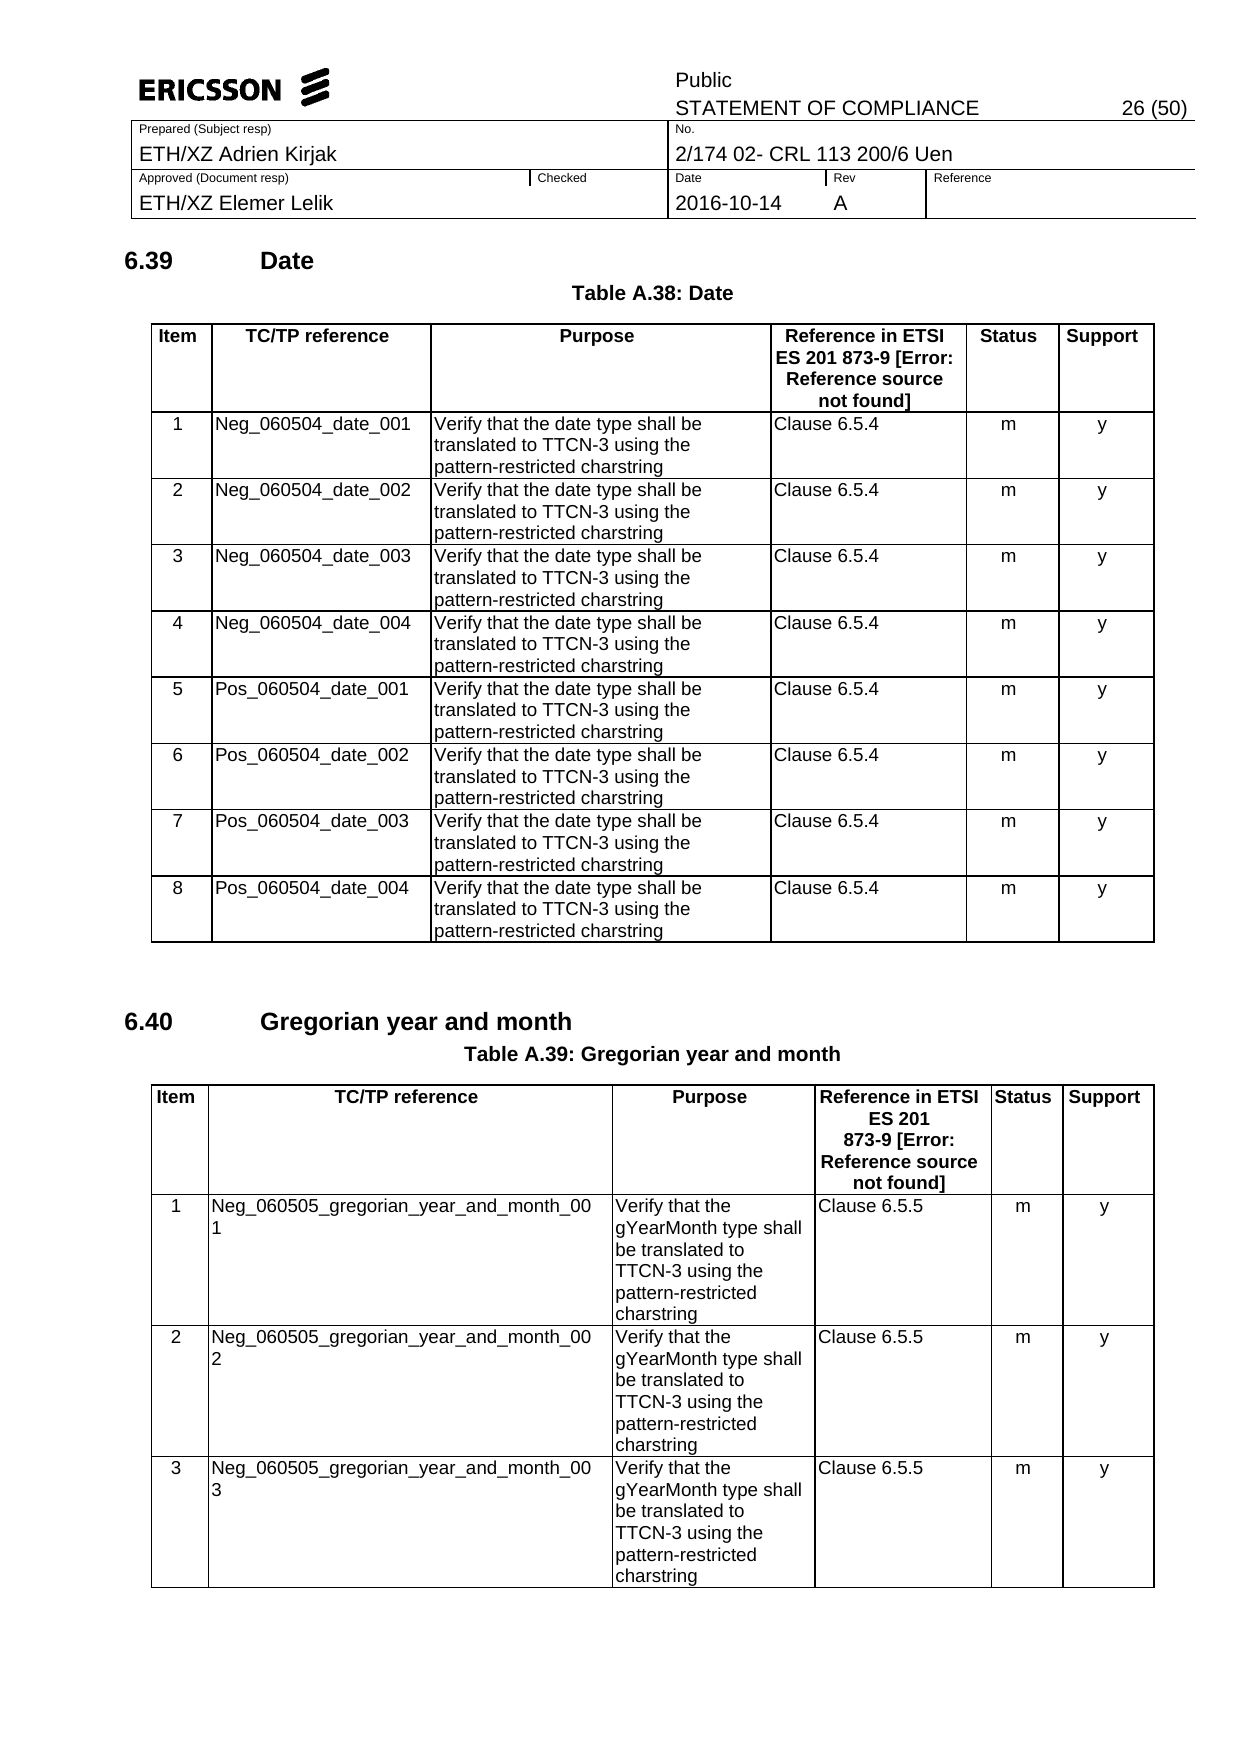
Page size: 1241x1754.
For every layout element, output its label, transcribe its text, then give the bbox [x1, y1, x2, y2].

table_cell Verify that the date type shall be translated to TTCN-3 using the pattern-restricted charstring [432, 877, 770, 941]
table_cell 7 [152, 810, 211, 875]
table_cell Verify that the date type shall be translated to TTCN-3 using the pattern-restricted charstring [432, 612, 770, 676]
table_cell 3 [152, 1457, 208, 1586]
table_cell Clause 6.5.4 [772, 612, 966, 676]
table_cell Clause 6.5.4 [772, 545, 966, 610]
table_cell Verify that the date type shall be translated to TTCN-3 using the pattern-restricted charstring [432, 810, 770, 875]
table_cell Verify that the gYearMonth type shall be translated to TTCN-3 using the pattern-restricted charstring [613, 1326, 814, 1456]
table_cell y [1064, 1326, 1153, 1456]
table_cell 2 [152, 1326, 208, 1456]
table_cell Neg_060504_date_004 [213, 612, 430, 676]
table_header Item [152, 1086, 208, 1194]
table_cell Neg_060504_date_002 [213, 479, 430, 544]
table_cell Verify that the gYearMonth type shall be translated to TTCN-3 using the pattern-restricted charstring [613, 1195, 814, 1324]
table_cell Pos_060504_date_003 [213, 810, 430, 875]
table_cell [613, 1457, 814, 1586]
table_cell Clause 6.5.5 [816, 1326, 991, 1456]
table_cell 1 [152, 413, 211, 477]
table_cell 5 [152, 678, 211, 742]
table_cell Neg_060505_gregorian_year_and_month_002 [209, 1326, 612, 1456]
table_cell Clause 6.5.4 [772, 413, 966, 477]
table_cell m [967, 413, 1058, 477]
text Table A.39: Gregorian year and month [124, 1042, 1181, 1066]
table_cell Neg_060504_date_001 [213, 413, 430, 477]
text Table A.38: Date [124, 281, 1181, 304]
table_header Support [1060, 325, 1153, 411]
table_header TC/TP reference [213, 325, 430, 411]
table_cell 8 [152, 877, 211, 941]
table_cell Pos_060504_date_002 [213, 744, 430, 809]
table_cell 6 [152, 744, 211, 809]
table_cell y [1060, 744, 1153, 809]
table_cell m [992, 1326, 1062, 1456]
table_cell y [1060, 479, 1153, 544]
table_cell Neg_060504_date_003 [213, 545, 430, 610]
table_header TC/TP reference [209, 1086, 612, 1194]
table_cell y [1060, 678, 1153, 742]
table_cell m [992, 1457, 1062, 1586]
table_cell Neg_060505_gregorian_year_and_month_001 [209, 1195, 612, 1324]
table_cell Clause 6.5.4 [772, 678, 966, 742]
table_cell m [967, 810, 1058, 875]
table_cell m [967, 545, 1058, 610]
table_cell m [967, 877, 1058, 941]
table_cell y [1060, 810, 1153, 875]
table_cell m [967, 678, 1058, 742]
table_cell Pos_060504_date_001 [213, 678, 430, 742]
table_cell y [1060, 612, 1153, 676]
table_header Purpose [613, 1086, 814, 1194]
table_cell m [967, 612, 1058, 676]
table_cell y [1060, 545, 1153, 610]
table_cell Verify that the date type shall be translated to TTCN-3 using the pattern-restricted charstring [432, 678, 770, 742]
picture [138, 67, 330, 107]
table_cell 2 [152, 479, 211, 544]
table_cell y [1064, 1195, 1153, 1324]
table_cell 3 [152, 545, 211, 610]
table_cell y [1060, 877, 1153, 941]
table_header Purpose [432, 325, 770, 411]
subtitle Date [124, 246, 1181, 274]
table_cell Clause 6.5.4 [772, 810, 966, 875]
table_cell Neg_060505_gregorian_year_and_month_003 [209, 1457, 612, 1586]
subtitle Gregorian year and month [124, 1007, 1181, 1035]
table_cell Clause 6.5.5 [816, 1457, 991, 1586]
table_cell Verify that the date type shall be translated to TTCN-3 using the pattern-restricted charstring [432, 744, 770, 809]
table_header Support [1064, 1086, 1153, 1194]
table_cell 4 [152, 612, 211, 676]
table_cell Clause 6.5.4 [772, 877, 966, 941]
table_cell m [967, 479, 1058, 544]
table_cell Verify that the date type shall be translated to TTCN-3 using the pattern-restricted charstring [432, 413, 770, 477]
table_cell y [1060, 413, 1153, 477]
table_cell Pos_060504_date_004 [213, 877, 430, 941]
table_cell Verify that the date type shall be translated to TTCN-3 using the pattern-restricted charstring [432, 545, 770, 610]
table_cell 1 [152, 1195, 208, 1324]
table_cell y [1064, 1457, 1153, 1586]
table_cell m [967, 744, 1058, 809]
table_cell m [992, 1195, 1062, 1324]
table_cell Clause 6.5.4 [772, 744, 966, 809]
table_cell Clause 6.5.5 [816, 1195, 991, 1324]
table_header Status [992, 1086, 1062, 1194]
table_header Item [152, 325, 211, 411]
table_cell Clause 6.5.4 [772, 479, 966, 544]
table_header Status [967, 325, 1058, 411]
table_cell Verify that the date type shall be translated to TTCN-3 using the pattern-restricted charstring [432, 479, 770, 544]
